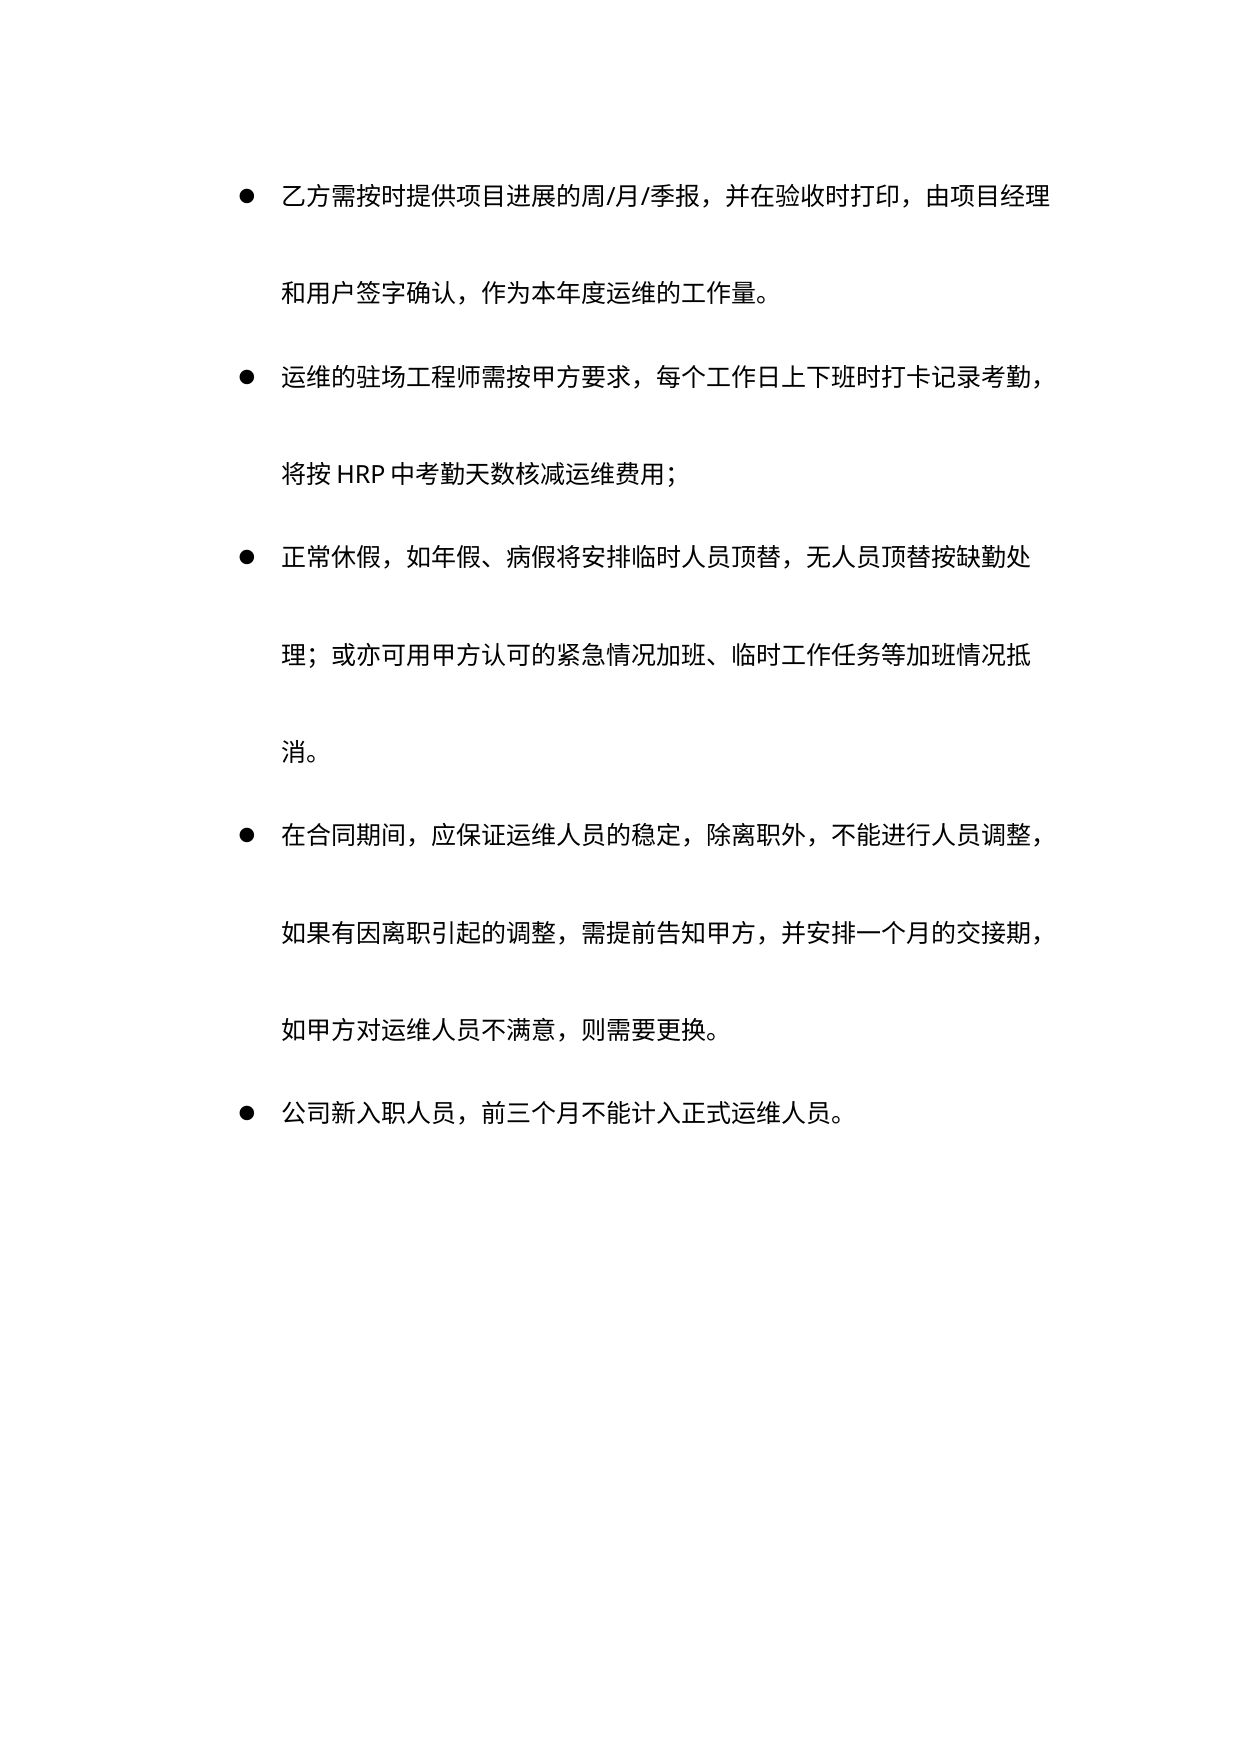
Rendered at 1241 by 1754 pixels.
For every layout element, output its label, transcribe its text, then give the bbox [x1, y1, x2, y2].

list 正常休假，如年假、病假将安排临时人员顶替，无人员顶替按缺勤处理；或亦可用甲方认可的紧急情况加班、临时工作任务等加班情况抵消。 [237, 523, 1053, 783]
list 在合同期间，应保证运维人员的稳定，除离职外，不能进行人员调整，如果有因离职引起的调整，需提前告知甲方，并安排一个月的交接期，如甲方对运维人员不满意，则需要更换。 [237, 801, 1053, 1061]
list 运维的驻场工程师需按甲方要求，每个工作日上下班时打卡记录考勤，将按HRP中考勤天数核减运维费用； [237, 343, 1053, 505]
list 乙方需按时提供项目进展的周/月/季报，并在验收时打印，由项目经理和用户签字确认，作为本年度运维的工作量。 [237, 162, 1053, 324]
list 公司新入职人员，前三个月不能计入正式运维人员。 [237, 1079, 1053, 1144]
